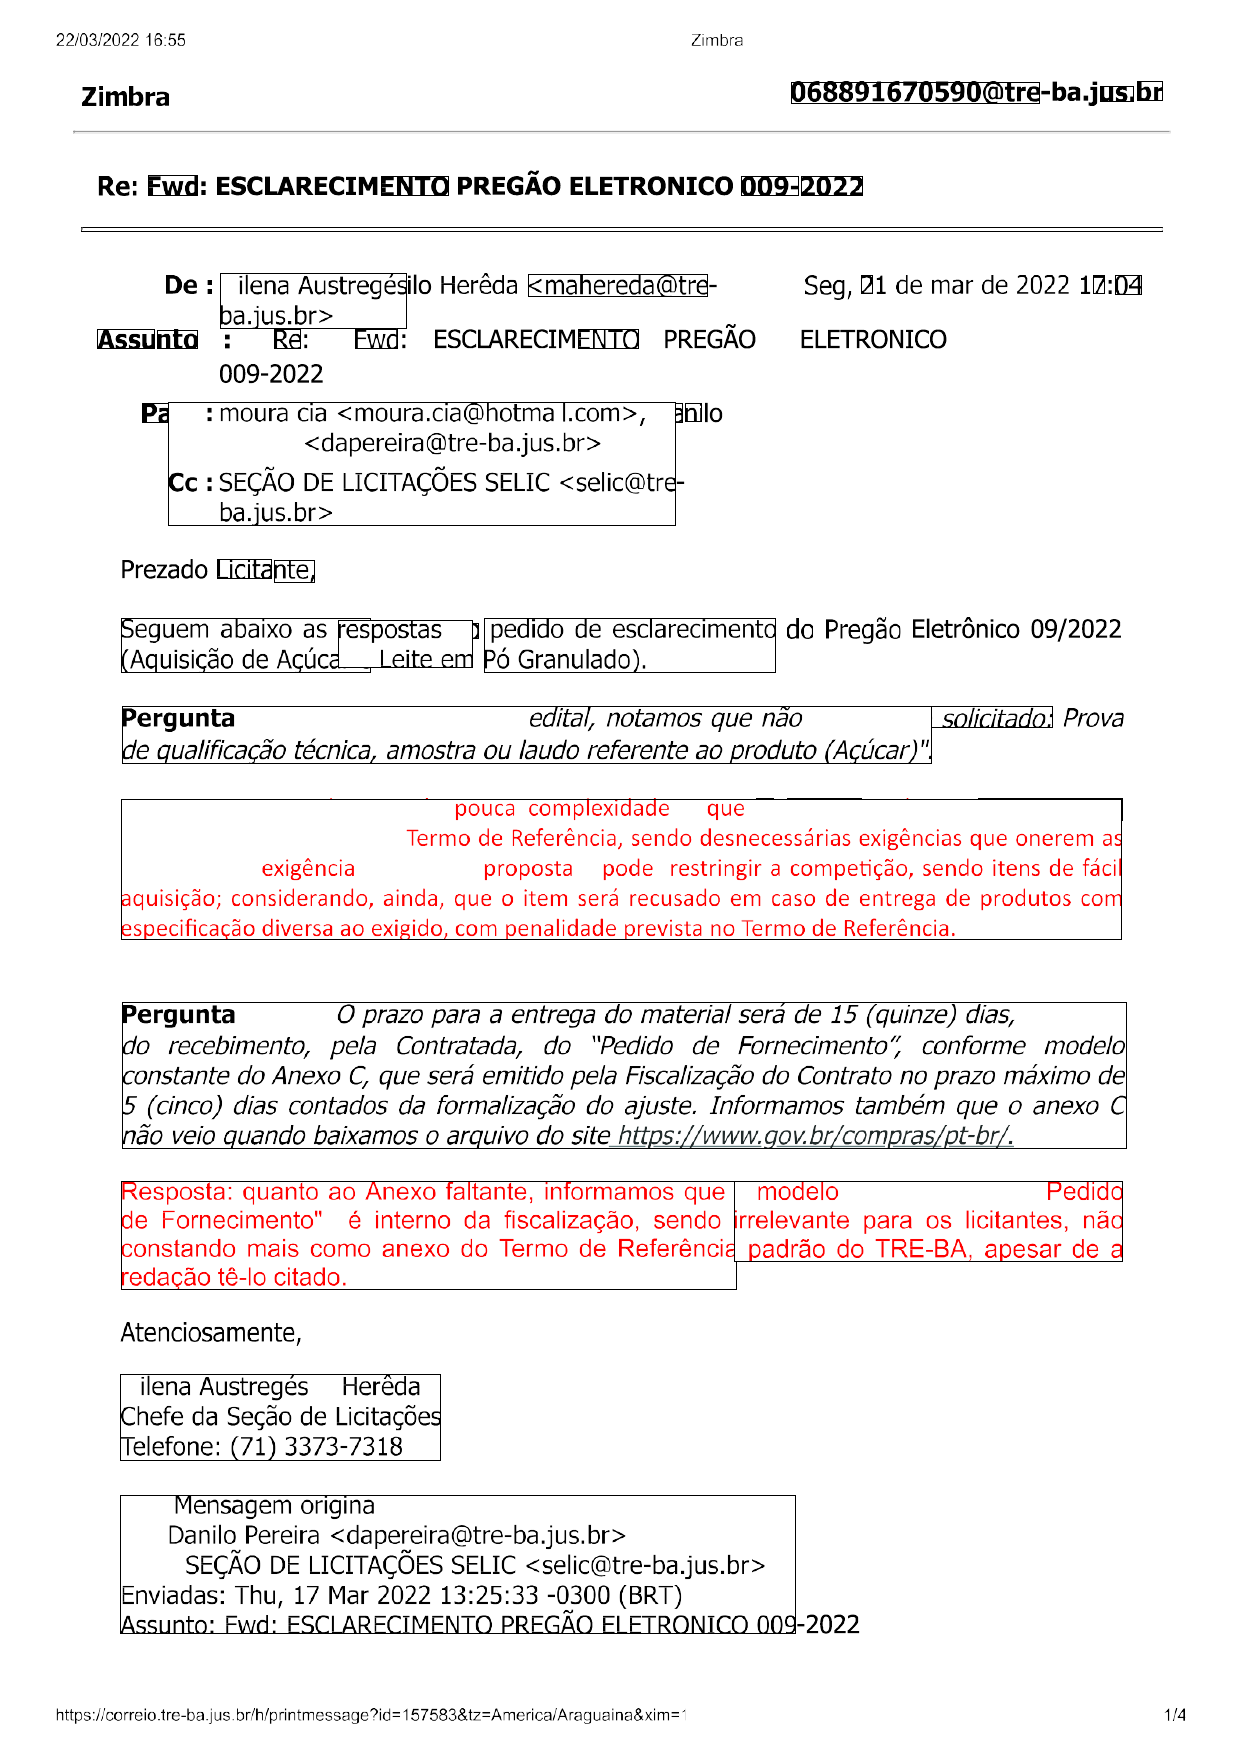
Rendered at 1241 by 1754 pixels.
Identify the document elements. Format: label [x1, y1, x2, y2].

picture [339, 621, 472, 667]
picture [1101, 87, 1133, 101]
picture [120, 1322, 301, 1346]
picture [169, 403, 675, 525]
picture [676, 404, 682, 422]
picture [123, 707, 931, 763]
picture [123, 1003, 1126, 1148]
picture [143, 404, 168, 422]
picture [691, 34, 743, 46]
picture [802, 177, 862, 195]
picture [275, 561, 314, 582]
picture [473, 624, 478, 638]
picture [82, 86, 103, 106]
picture [1116, 276, 1141, 294]
picture [122, 1182, 736, 1289]
picture [121, 1496, 795, 1633]
picture [158, 331, 197, 348]
picture [787, 618, 813, 639]
picture [529, 275, 707, 296]
picture [56, 33, 185, 46]
picture [356, 330, 397, 348]
picture [121, 1375, 440, 1460]
picture [1164, 1708, 1186, 1721]
picture [805, 275, 852, 300]
picture [149, 176, 197, 195]
picture [106, 91, 127, 106]
picture [742, 177, 798, 195]
picture [98, 330, 154, 348]
picture [1063, 708, 1124, 727]
picture [129, 86, 169, 106]
picture [686, 404, 701, 421]
picture [441, 273, 517, 294]
picture [826, 617, 901, 644]
picture [98, 176, 137, 196]
picture [166, 275, 197, 294]
picture [1138, 82, 1162, 100]
picture [896, 275, 1069, 294]
picture [485, 619, 775, 672]
picture [579, 330, 638, 348]
picture [275, 330, 300, 348]
picture [1094, 276, 1104, 293]
picture [862, 276, 872, 293]
picture [932, 707, 1052, 727]
picture [382, 177, 448, 195]
picture [735, 1182, 1122, 1261]
picture [122, 619, 370, 672]
picture [122, 800, 1121, 939]
picture [221, 274, 406, 329]
picture [56, 1708, 686, 1724]
picture [218, 560, 271, 578]
picture [792, 83, 1039, 103]
